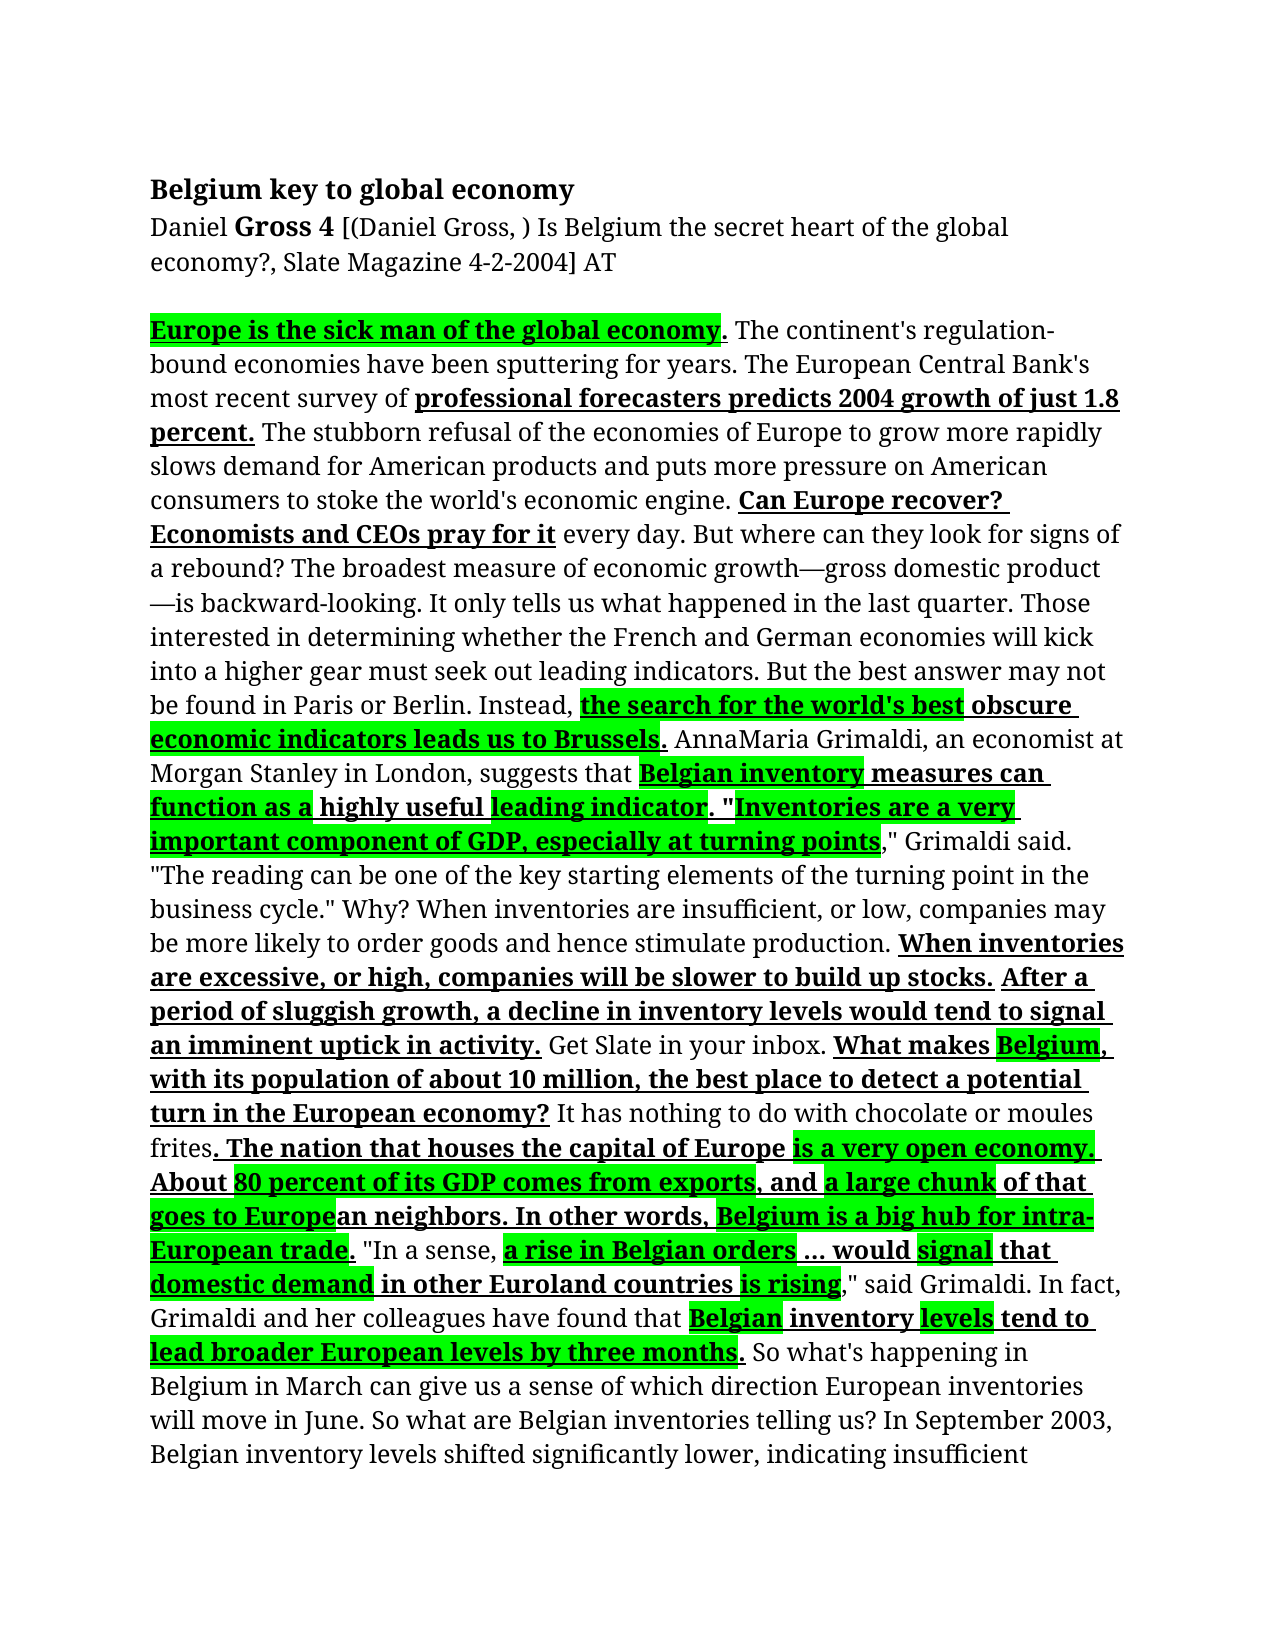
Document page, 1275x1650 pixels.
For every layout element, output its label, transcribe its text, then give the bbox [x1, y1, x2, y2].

subtitle Belgium key to global economy [150, 171, 1125, 208]
text Daniel Gross 4 [(Daniel Gross, ) Is Belgium the secret heart of the global economy?, Slate Magazine 4-2-2004] AT [150, 208, 1125, 279]
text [150, 313, 1125, 1471]
